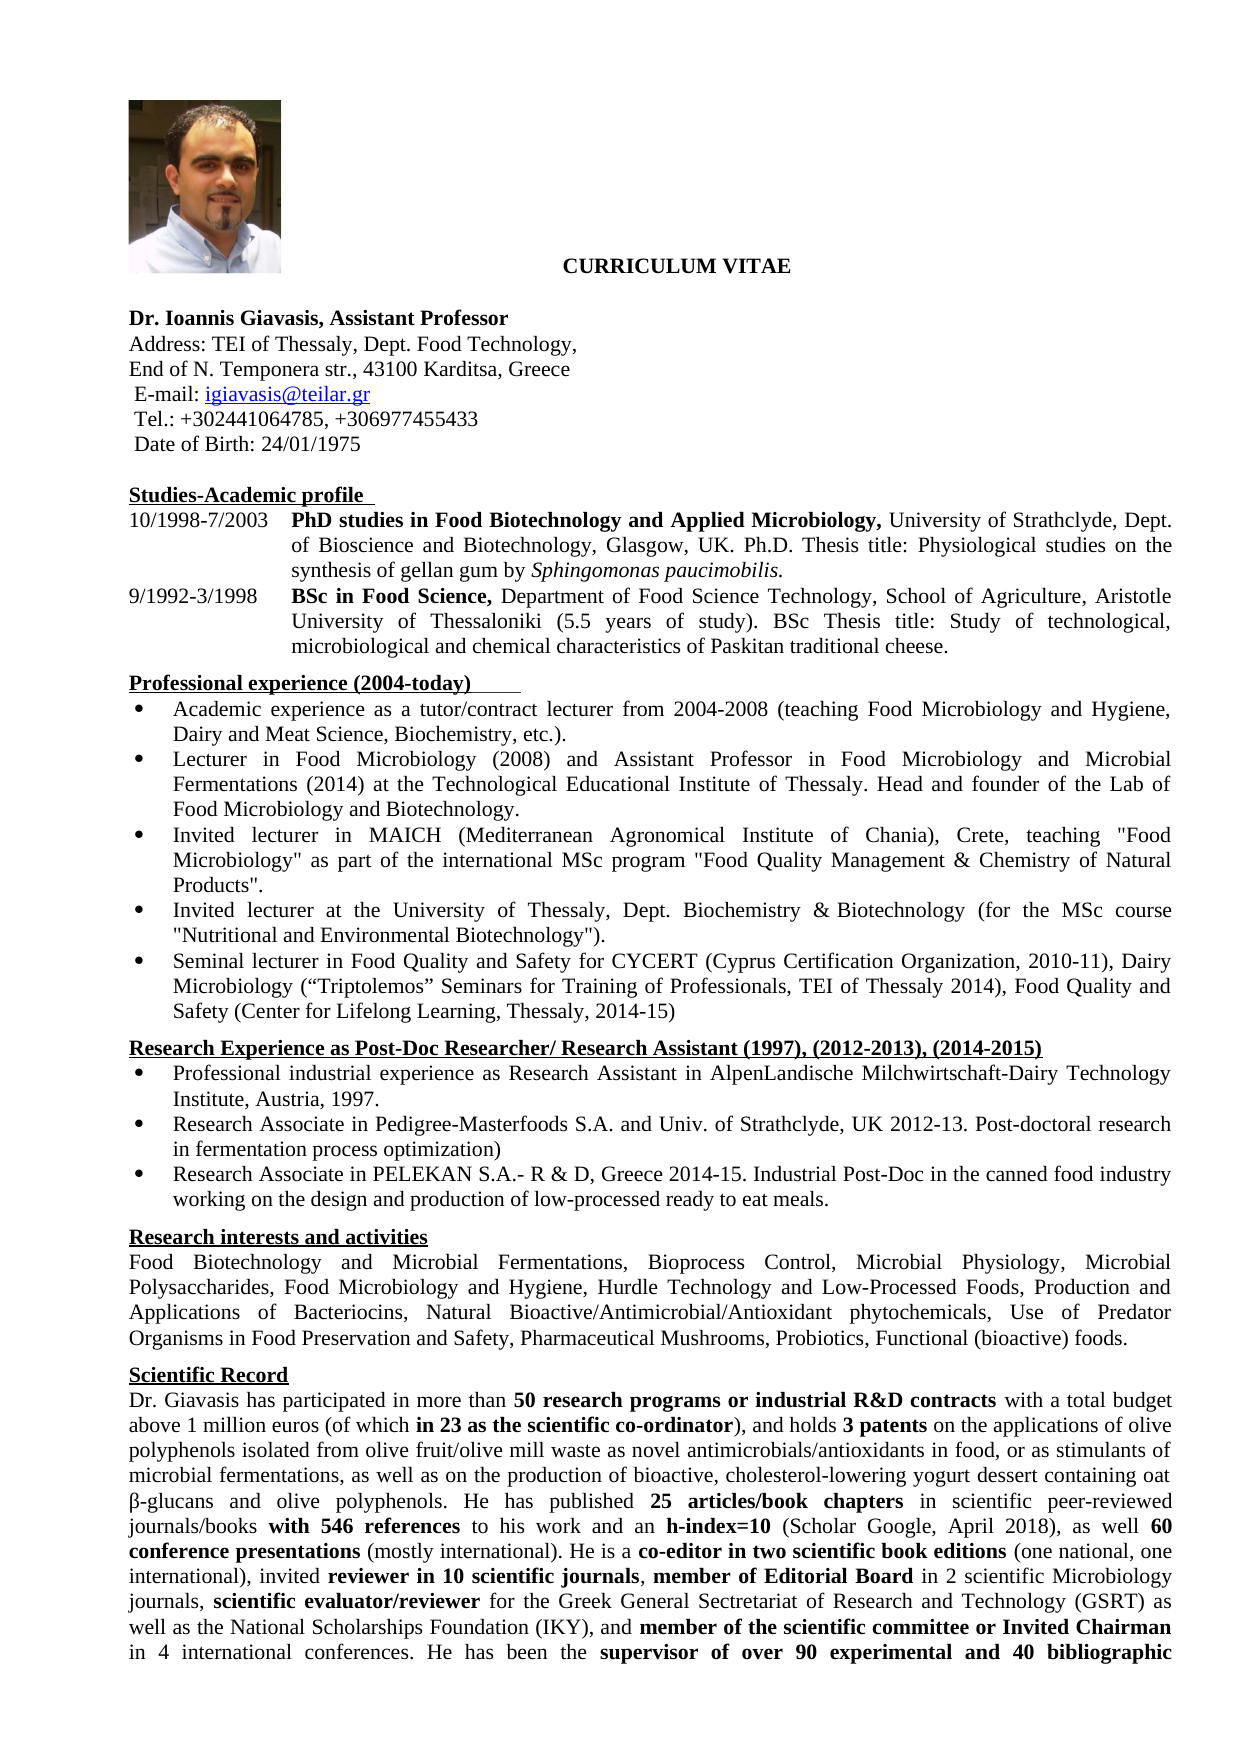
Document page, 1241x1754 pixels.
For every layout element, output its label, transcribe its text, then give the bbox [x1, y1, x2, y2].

list Research Associate in Pedigree-Masterfoods S.A. and Univ. of Strathclyde, UK 2012-13. Post-doctoral research in fermentation process optimization) [135, 1111, 1172, 1161]
list Invited lecturer in MAICH (Mediterranean Agronomical Institute of Chania), Crete, teaching "Food Microbiology" as part of the international MSc program "Food Quality Management & Chemistry of Natural Products". [135, 822, 1172, 897]
subtitle Address: TEI of Thessaly, Dept. Food Technology, [128, 331, 1172, 356]
text 9/1992-3/1998 BSc in Food Science, Department of Food Science Technology, School of Agriculture, Aristotle University of Thessaloniki (5.5 years of study). BSc Thesis title: Study of technological, microbiological and chemical characteristics of Paskitan traditional cheese. [128, 583, 1172, 658]
text Studies-Academic profile [128, 482, 1172, 507]
text E-mail: igiavasis@teilar.gr [128, 381, 1172, 406]
list Research Associate in PELEKAN S.A.- R & D, Greece 2014-15. Industrial Post-Doc in the canned food industry working on the design and production of low-processed ready to eat meals. [135, 1161, 1172, 1212]
text Research Experience as Post-Doc Researcher/ Research Assistant (1997), (2012-2013), (2014-2015) [128, 1035, 1172, 1060]
list Lecturer in Food Microbiology (2008) and Assistant Professor in Food Microbiology and Microbial Fermentations (2014) at the Technological Educational Institute of Thessaly. Head and founder of the Lab of Food Microbiology and Biotechnology. [135, 746, 1172, 822]
picture [128, 100, 282, 274]
subtitle Dr. Ioannis Giavasis, Assistant Professor [128, 305, 1172, 331]
subtitle 10/1998-7/2003 PhD studies in Food Biotechnology and Αpplied Microbiology, University of Strathclyde, Dept. of Bioscience and Biotechnology, Glasgow, UK. Ph.D. Thesis title: Physiological studies on the synthesis of gellan gum by Sphingomonas paucimobilis. [128, 507, 1172, 583]
list Professional industrial experience as Research Assistant in AlpenLandische Milchwirtschaft-Dairy Technology Institute, Austria, 1997. [135, 1060, 1172, 1111]
text Τel.: +302441064785, +306977455433 [128, 406, 1172, 431]
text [128, 1387, 1172, 1664]
text Curriculum vitae [128, 101, 1172, 279]
list Academic experience as a tutor/contract lecturer from 2004-2008 (teaching Food Microbiology and Hygiene, Dairy and Meat Science, Biochemistry, etc.). [135, 696, 1172, 746]
text Scientific Record [128, 1362, 1172, 1387]
list Invited lecturer at the University of Thessaly, Dept. Biochemistry & Biotechnology (for the MSc course "Nutritional and Environmental Biotechnology"). [135, 897, 1172, 948]
text Professional experience (2004-today) [128, 670, 1172, 696]
text Research interests and activities [128, 1224, 1172, 1249]
text Food Biotechnology and Microbial Fermentations, Bioprocess Control, Microbial Physiology, Microbial Polysaccharides, Food Microbiology and Hygiene, Hurdle Technology and Low-Processed Foods, Production and Applications of Bacteriocins, Natural Bioactive/Antimicrobial/Antioxidant phytochemicals, Use of Predator Organisms in Food Preservation and Safety, Pharmaceutical Mushrooms, Probiotics, Functional (bioactive) foods. [128, 1249, 1172, 1350]
list Seminal lecturer in Food Quality and Safety for CYCERT (Cyprus Certification Organization, 2010-11), Dairy Microbiology (“Triptolemos” Seminars for Training of Professionals, TEI of Thessaly 2014), Food Quality and Safety (Center for Lifelong Learning, Thessaly, 2014-15) [135, 948, 1172, 1023]
text Date of Birth: 24/01/1975 [128, 431, 1172, 457]
subtitle End of N. Temponera str., 43100 Κarditsa, Greece [128, 356, 1172, 381]
